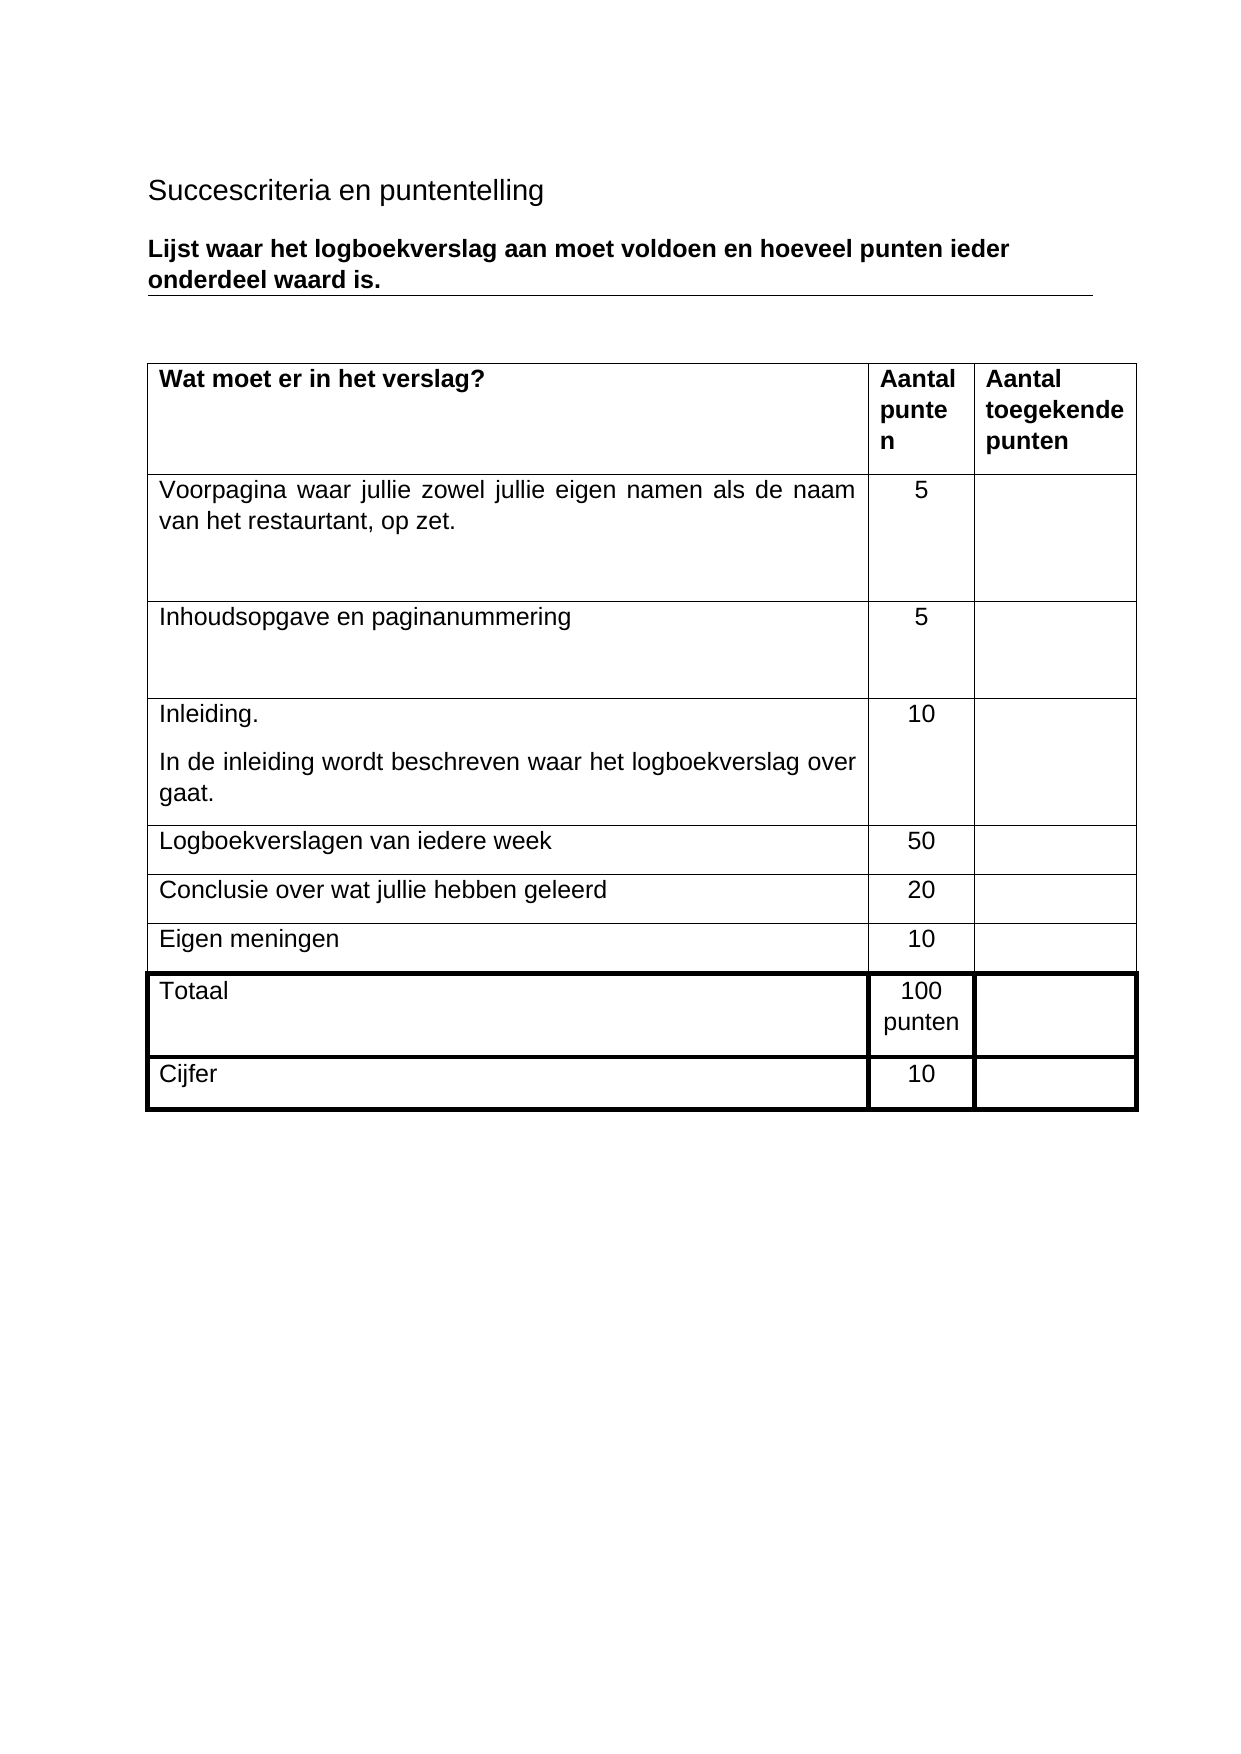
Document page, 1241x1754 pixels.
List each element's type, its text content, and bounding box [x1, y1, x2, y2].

table_cell 10 [871, 1059, 972, 1107]
table_cell [975, 475, 1136, 601]
table_cell Cijfer [150, 1059, 866, 1107]
table_cell [975, 875, 1136, 922]
table_header Aantal punten [869, 364, 974, 474]
table_cell [977, 1059, 1134, 1107]
table_cell 20 [869, 875, 974, 922]
table_cell 10 [869, 699, 974, 825]
table_cell 100 punten [871, 976, 972, 1054]
table_cell [975, 602, 1136, 698]
table_cell [977, 976, 1134, 1054]
table_cell Inleiding. In de inleiding wordt beschreven waar het logboekverslag over gaat. [148, 699, 868, 825]
table_cell Totaal [150, 976, 866, 1054]
subtitle Succescriteria en puntentelling [148, 173, 1093, 206]
table_cell 5 [869, 602, 974, 698]
table_cell [975, 826, 1136, 874]
table_cell 50 [869, 826, 974, 874]
table_cell [975, 924, 1136, 971]
table_cell Voorpagina waar jullie zowel jullie eigen namen als de naam van het restaurtant, op zet. [148, 475, 868, 601]
table_cell Inhoudsopgave en paginanummering [148, 602, 868, 698]
table_cell 5 [869, 475, 974, 601]
table_header Wat moet er in het verslag? [148, 364, 868, 474]
table_header Aantal toegekende punten [975, 364, 1136, 474]
table_cell [975, 699, 1136, 825]
table_cell Conclusie over wat jullie hebben geleerd [148, 875, 868, 922]
text Lijst waar het logboekverslag aan moet voldoen en hoeveel punten ieder onderdeel waard is. [148, 233, 1093, 295]
table_cell 10 [869, 924, 974, 971]
table_cell Logboekverslagen van iedere week [148, 826, 868, 874]
table_cell Eigen meningen [148, 924, 868, 971]
